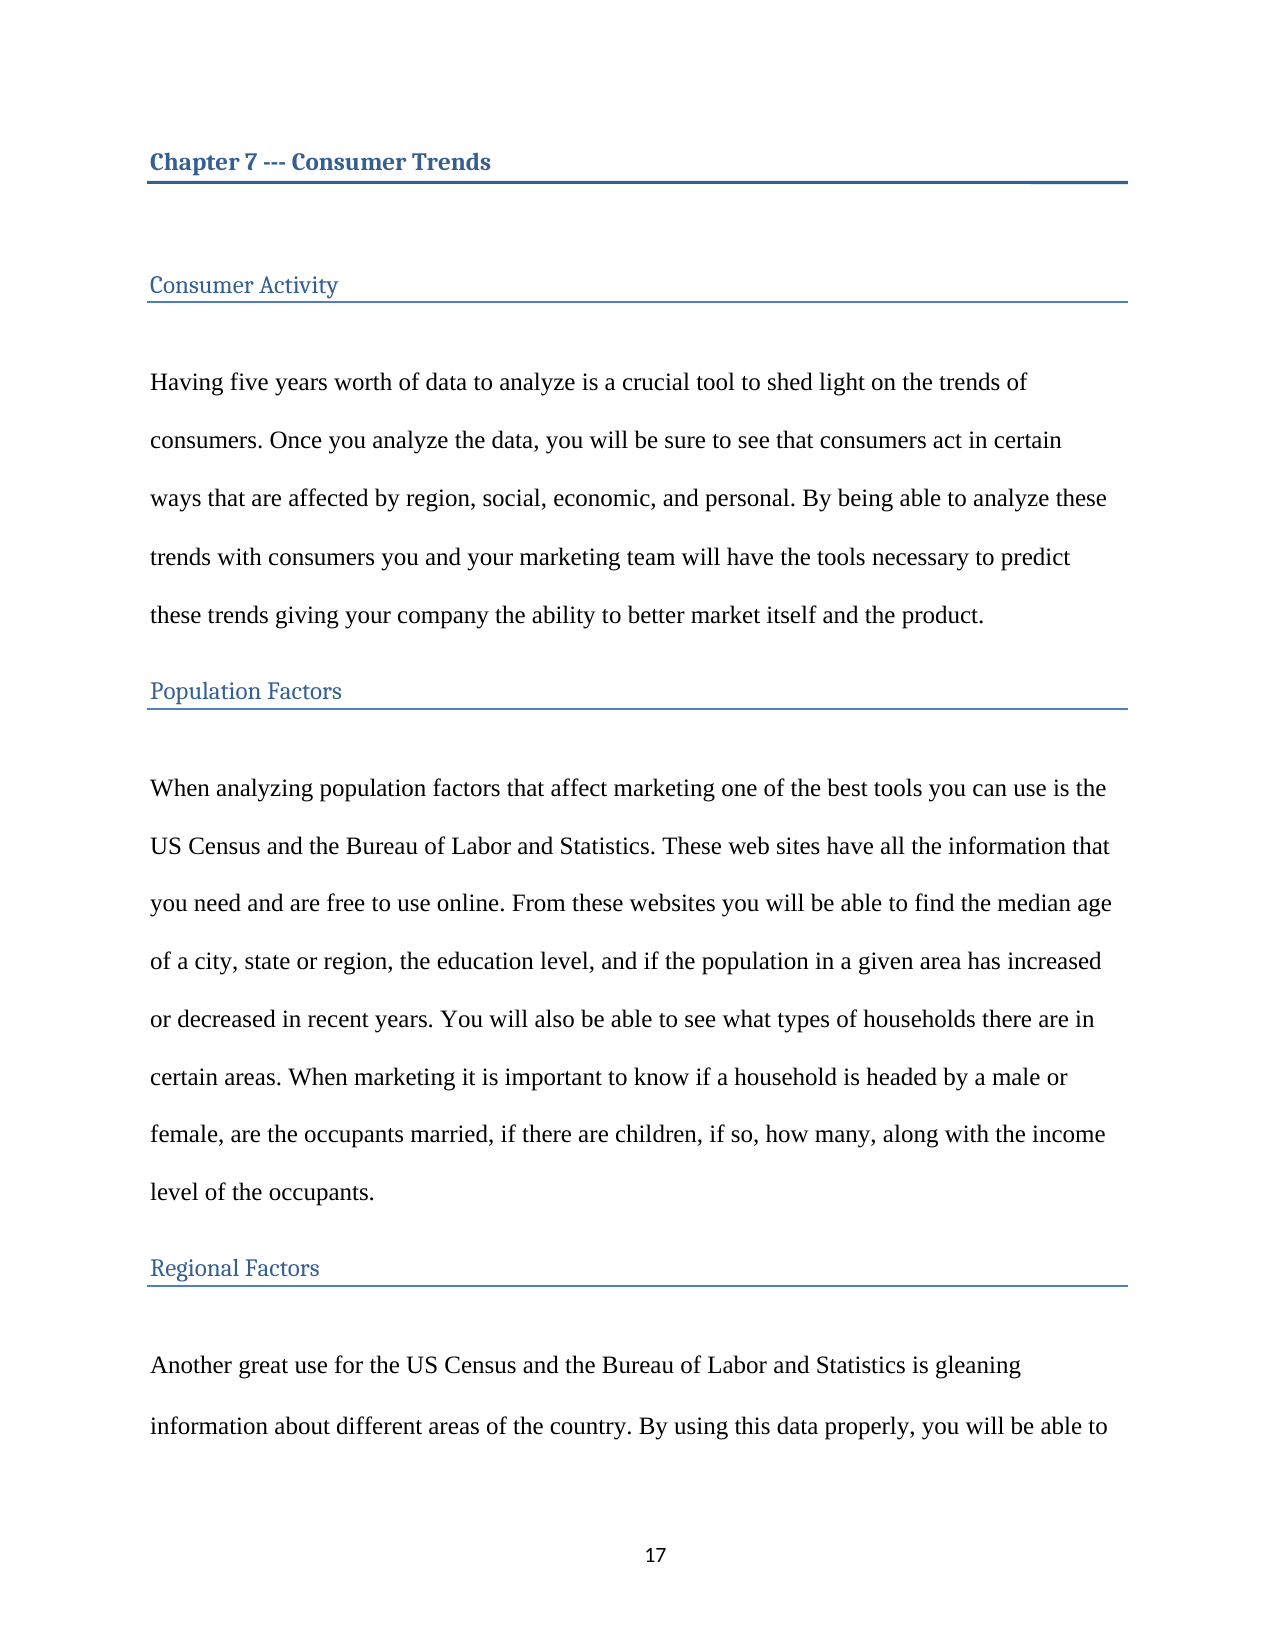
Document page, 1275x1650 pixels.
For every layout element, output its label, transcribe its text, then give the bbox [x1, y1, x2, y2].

text Regional Factors [150, 1254, 1125, 1283]
text Chapter 7 --- Consumer Trends [150, 148, 1125, 177]
text Consumer Activity [150, 271, 1125, 299]
text 17 [150, 1541, 1160, 1568]
text When analyzing population factors that affect marketing one of the best tools you can use is the US Census and the Bureau of Labor and Statistics. These web sites have all the information that you need and are free to use online. From these websites you will be able to find the median age of a city, state or region, the education level, and if the population in a given area has increased or decreased in recent years. You will also be able to see what types of households there are in certain areas. When marketing it is important to know if a household is headed by a male or female, are the occupants married, if there are children, if so, how many, along with the income level of the occupants. [150, 773, 1119, 1206]
text Population Factors [150, 677, 1125, 706]
text Having five years worth of data to analyze is a crucial tool to shed light on the trends of consumers. Once you analyze the data, you will be sure to see that consumers act in certain ways that are affected by region, social, economic, and personal. By being able to analyze these trends with consumers you and your marketing team will have the tools necessary to predict these trends giving your company the ability to better market itself and the product. [150, 367, 1112, 629]
text Another great use for the US Census and the Bureau of Labor and Statistics is gleaning information about different areas of the country. By using this data properly, you will be able to [150, 1350, 1114, 1440]
